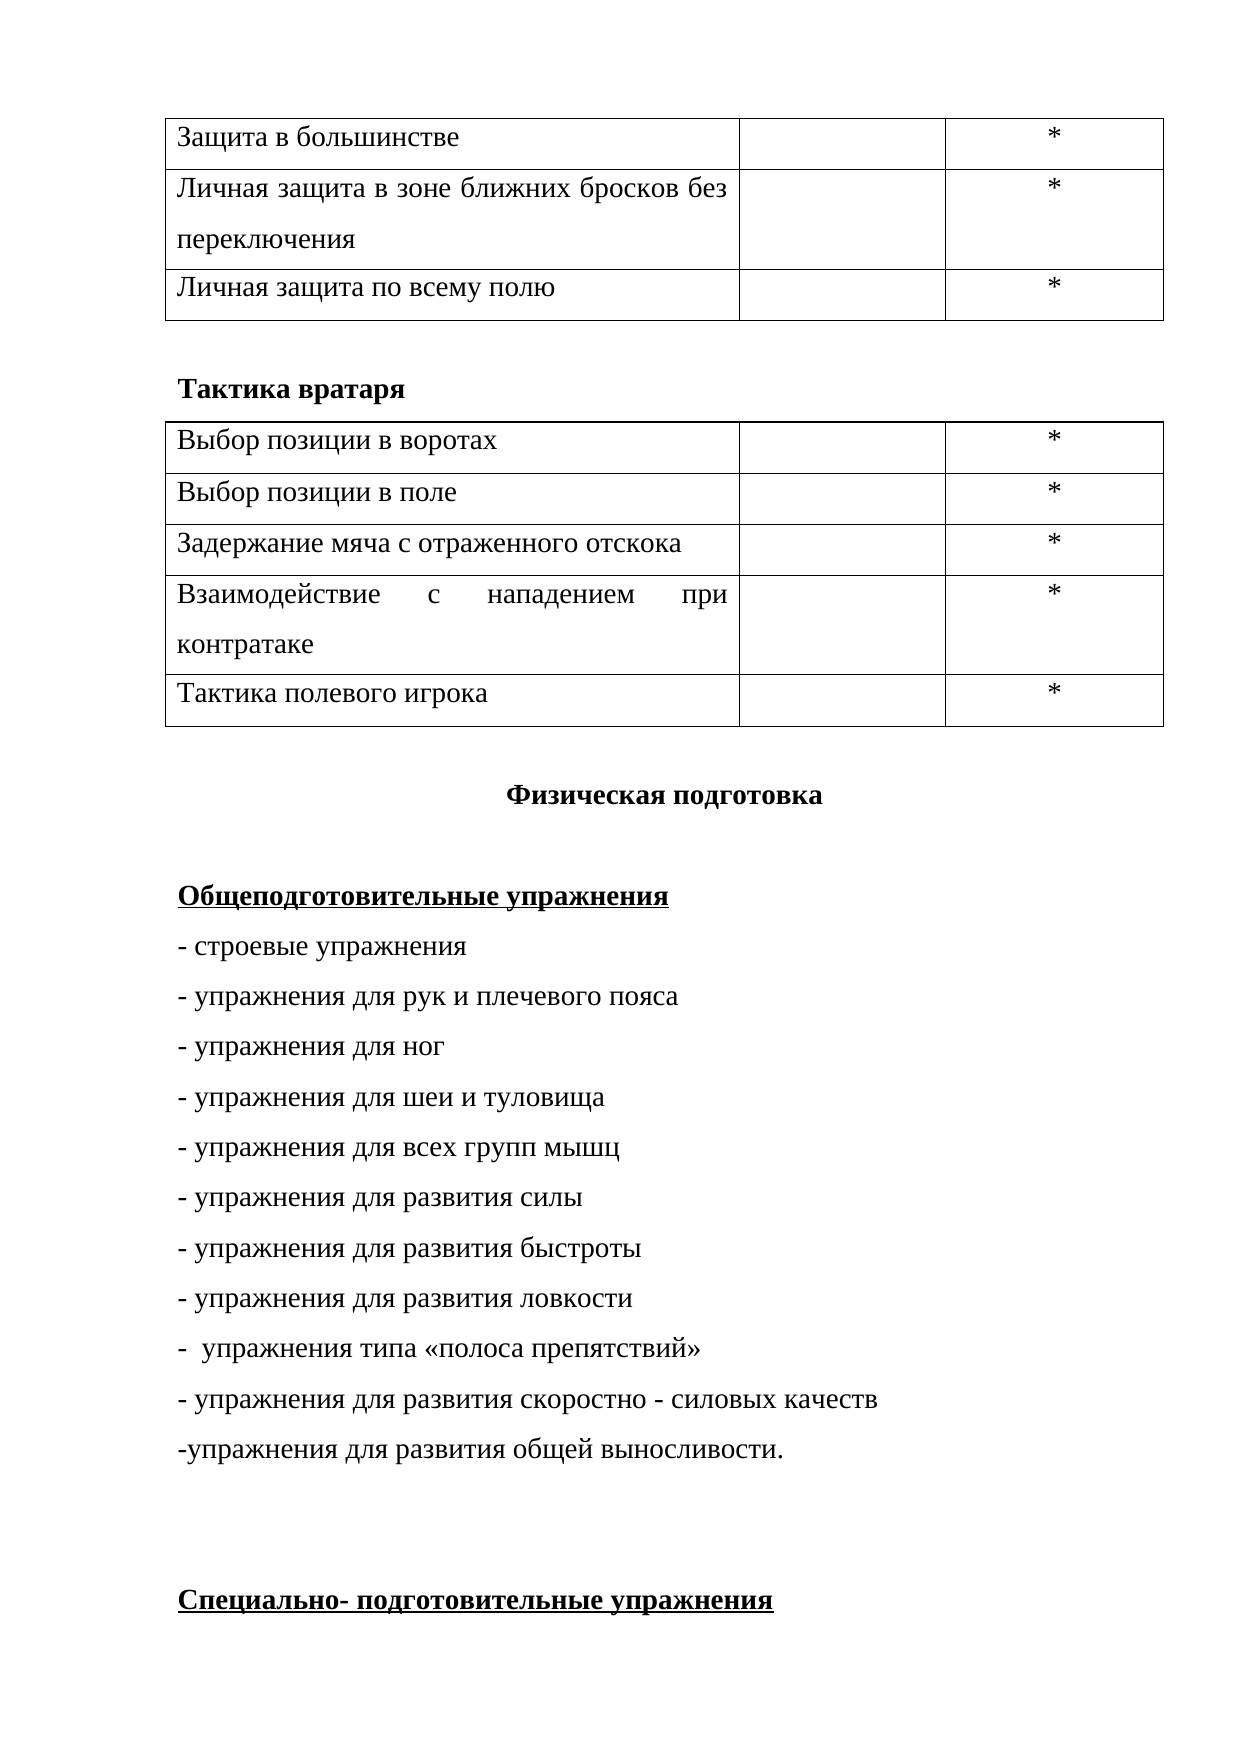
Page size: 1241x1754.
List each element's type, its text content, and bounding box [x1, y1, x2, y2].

text - упражнения для всех групп мышц [177, 1129, 1152, 1163]
table_header Выбор позиции в воротах [166, 423, 739, 473]
text - упражнения для развития ловкости [177, 1280, 1152, 1314]
text Физическая подготовка [177, 777, 1152, 811]
table_header * [946, 423, 1163, 473]
table_cell * [946, 576, 1163, 674]
table_cell * [946, 675, 1163, 726]
text Специально- подготовительные упражнения [177, 1582, 1152, 1616]
text Тактика вратаря [177, 371, 1152, 405]
text - упражнения для ног [177, 1028, 1152, 1062]
table_cell [740, 576, 945, 674]
text - упражнения для шеи и туловища [177, 1079, 1152, 1112]
table_cell Задержание мяча с отраженного отскока [166, 525, 739, 575]
table_cell [740, 119, 945, 169]
text - упражнения для рук и плечевого пояса [177, 978, 1152, 1012]
table_cell [740, 170, 945, 268]
text - упражнения типа «полоса препятствий» [177, 1330, 1152, 1364]
table_cell * [946, 474, 1163, 524]
text - упражнения для развития силы [177, 1179, 1152, 1213]
table_cell * [946, 119, 1163, 169]
table_cell [740, 270, 945, 320]
text - строевые упражнения [177, 928, 1152, 961]
table_cell * [946, 270, 1163, 320]
text -упражнения для развития общей выносливости. [177, 1431, 1152, 1464]
table_cell Личная защита по всему полю [166, 270, 739, 320]
table_cell Взаимодействие с нападением при контратаке [166, 576, 739, 674]
table_cell [740, 675, 945, 726]
text Общеподготовительные упражнения [177, 878, 1152, 911]
table_cell * [946, 525, 1163, 575]
table_cell Защита в большинстве [166, 119, 739, 169]
table_cell * [946, 170, 1163, 268]
table_header [740, 423, 945, 473]
table_cell Личная защита в зоне ближних бросков без переключения [166, 170, 739, 268]
text - упражнения для развития быстроты [177, 1230, 1152, 1263]
table_cell [740, 474, 945, 524]
table_cell Выбор позиции в поле [166, 474, 739, 524]
table_cell [740, 525, 945, 575]
table_cell Тактика полевого игрока [166, 675, 739, 726]
text - упражнения для развития скоростно - силовых качеств [177, 1381, 1152, 1414]
